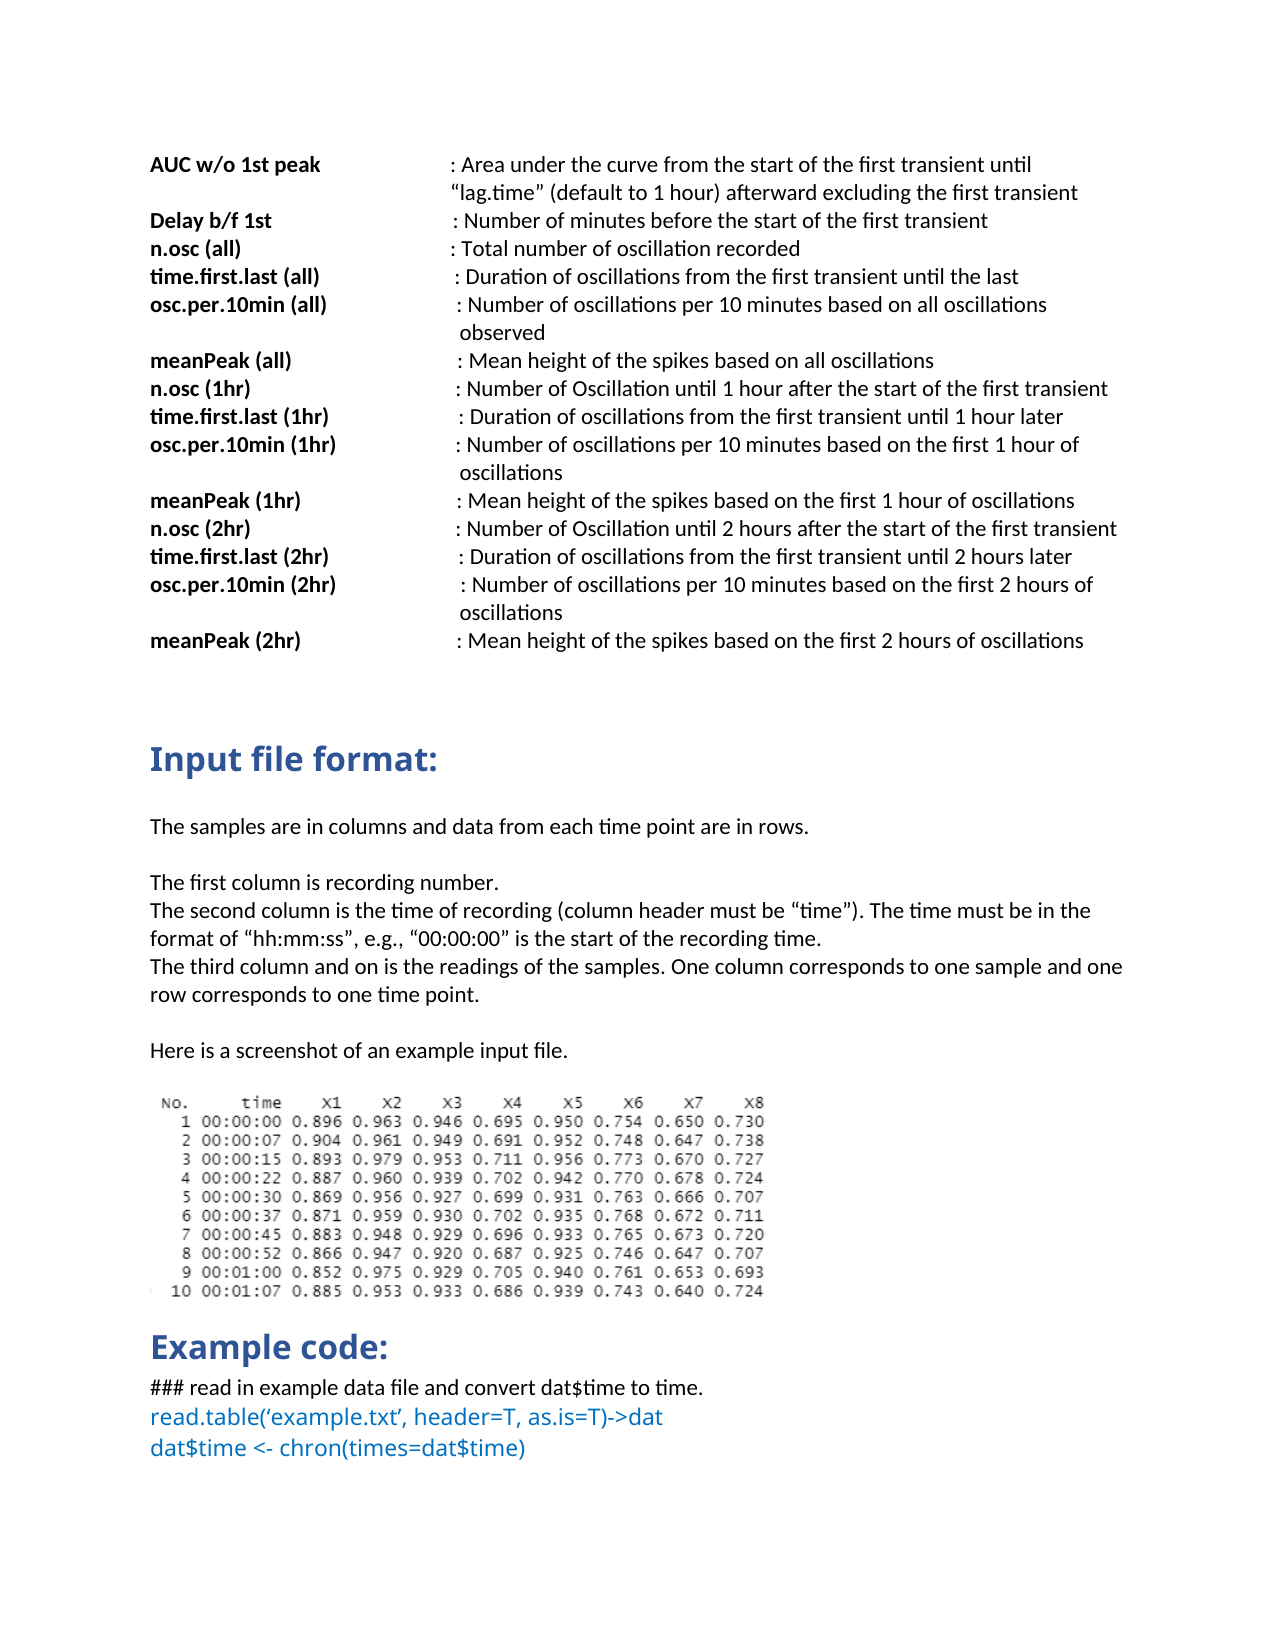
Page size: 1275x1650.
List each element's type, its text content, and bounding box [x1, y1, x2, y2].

text n.osc (all) : Total number of oscillation recorded [150, 234, 1125, 262]
picture [150, 1092, 821, 1299]
text read.table(‘example.txt’, header=T, as.is=T)->dat [150, 1401, 1125, 1432]
text AUC w/o 1st peak : Area under the curve from the start of the first transient until “lag.time” (default to 1 hour) afterward excluding the first transient [150, 150, 1125, 206]
text osc.per.10min (all) : Number of oscillations per 10 minutes based on all oscillations observed [150, 290, 1125, 346]
text n.osc (1hr) : Number of Oscillation until 1 hour after the start of the first transient [150, 374, 1125, 402]
text time.first.last (all) : Duration of oscillations from the first transient until the last [150, 262, 1125, 290]
text The samples are in columns and data from each time point are in rows. [150, 812, 1125, 840]
subtitle Input file format: [150, 735, 1125, 781]
text meanPeak (1hr) : Mean height of the spikes based on the first 1 hour of oscillations [150, 486, 1125, 514]
subtitle Example code: [150, 1324, 1125, 1369]
text osc.per.10min (2hr) : Number of oscillations per 10 minutes based on the first 2 hours of oscillations [150, 570, 1125, 626]
text n.osc (2hr) : Number of Oscillation until 2 hours after the start of the first transient [150, 514, 1125, 542]
text time.first.last (1hr) : Duration of oscillations from the first transient until 1 hour later [150, 402, 1125, 430]
text The first column is recording number. [150, 868, 1125, 896]
text The third column and on is the readings of the samples. One column corresponds to one sample and one row corresponds to one time point. [150, 952, 1125, 1008]
text osc.per.10min (1hr) : Number of oscillations per 10 minutes based on the first 1 hour of oscillations [150, 430, 1125, 486]
text ### read in example data file and convert dat$time to time. [150, 1373, 1125, 1401]
text The second column is the time of recording (column header must be “time”). The time must be in the format of “hh:mm:ss”, e.g., “00:00:00” is the start of the recording time. [150, 896, 1125, 952]
text Here is a screenshot of an example input file. [150, 1037, 1125, 1064]
text meanPeak (all) : Mean height of the spikes based on all oscillations [150, 346, 1125, 374]
text dat$time <- chron(times=dat$time) [150, 1432, 1125, 1463]
text Delay b/f 1st : Number of minutes before the start of the first transient [150, 206, 1125, 234]
text time.first.last (2hr) : Duration of oscillations from the first transient until 2 hours later [150, 542, 1125, 570]
text meanPeak (2hr) : Mean height of the spikes based on the first 2 hours of oscillations [150, 626, 1125, 654]
